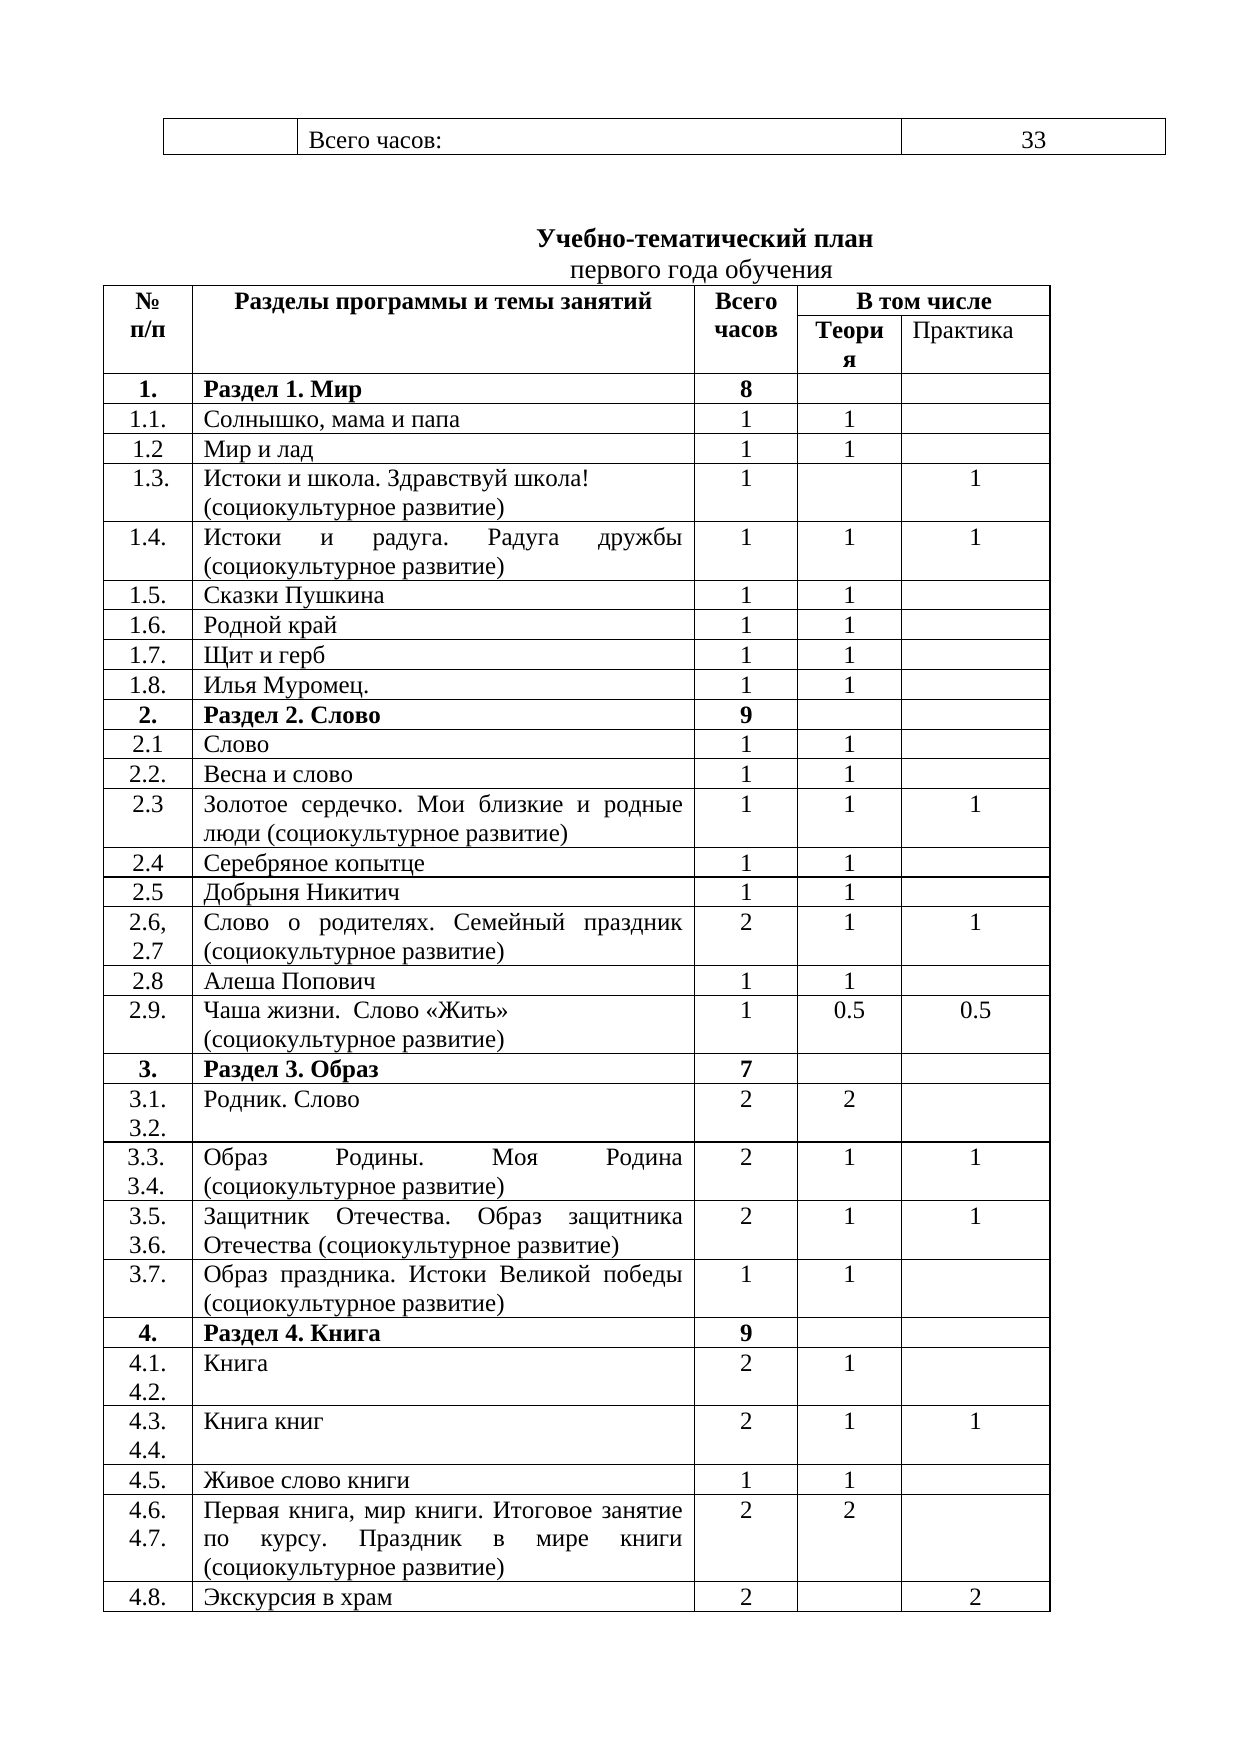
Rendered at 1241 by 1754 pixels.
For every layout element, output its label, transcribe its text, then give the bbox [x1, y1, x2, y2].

table_cell [902, 404, 1049, 433]
table_cell Чаша жизни. Слово «Жить» (социокультурное развитие) [193, 996, 694, 1053]
table_cell 2 [695, 1495, 797, 1581]
table_cell 1.7. [104, 640, 192, 669]
table_cell 1 [695, 848, 797, 876]
table_cell 9 [695, 1318, 797, 1347]
table_cell 1 [798, 730, 901, 758]
table_cell Истоки и радуга. Радуга дружбы (социокультурное развитие) [193, 522, 694, 579]
table_header Всего часов [695, 286, 797, 373]
table_cell Мир и лад [193, 434, 694, 462]
table_cell [902, 848, 1049, 876]
table_cell 2 [695, 1084, 797, 1141]
table_header В том числе [798, 286, 1049, 314]
table_cell [902, 1465, 1049, 1494]
table_cell [798, 464, 901, 521]
table_cell Защитник Отечества. Образ защитника Отечества (социокультурное развитие) [193, 1201, 694, 1258]
table_cell 3.3. 3.4. [104, 1143, 192, 1200]
table_cell Первая книга, мир книги. Итоговое занятие по курсу. Праздник в мире книги (социокультурное развитие) [193, 1495, 694, 1581]
table_cell [902, 966, 1049, 994]
table_cell 33 [902, 119, 1165, 153]
table_cell 4.3. 4.4. [104, 1406, 192, 1464]
table_cell [902, 1084, 1049, 1141]
table_cell Раздел 4. Книга [193, 1318, 694, 1347]
table_cell 1 [695, 404, 797, 433]
table_cell Серебряное копытце [193, 848, 694, 876]
table_cell 2 [902, 1582, 1049, 1611]
table_cell Раздел 3. Образ [193, 1054, 694, 1083]
table_cell 1 [798, 1406, 901, 1464]
table_cell 2. [104, 700, 192, 728]
table_cell Щит и герб [193, 640, 694, 669]
table_cell 1 [798, 670, 901, 699]
table_cell 1 [695, 670, 797, 699]
table_cell 1 [798, 522, 901, 579]
table_cell 2.9. [104, 996, 192, 1053]
table_cell 2 [695, 1582, 797, 1611]
table_cell 1 [902, 1406, 1049, 1464]
table_cell 2.6, 2.7 [104, 907, 192, 965]
table_cell [902, 1495, 1049, 1581]
table_cell 1 [902, 1143, 1049, 1200]
table_cell 1.4. [104, 522, 192, 579]
table_cell 0.5 [902, 996, 1049, 1053]
text первого года обучения [177, 254, 1152, 285]
table_cell 1 [902, 464, 1049, 521]
table_cell 1 [695, 966, 797, 994]
table_cell Золотое сердечко. Мои близкие и родные люди (социокультурное развитие) [193, 789, 694, 847]
table_cell 1 [798, 404, 901, 433]
table_cell Живое слово книги [193, 1465, 694, 1494]
table_cell 3.5. 3.6. [104, 1201, 192, 1258]
table_cell 1 [798, 640, 901, 669]
table_cell 1 [902, 789, 1049, 847]
table_cell [798, 1318, 901, 1347]
table_cell Слово [193, 730, 694, 758]
table_cell 1 [695, 522, 797, 579]
table_cell 4.6. 4.7. [104, 1495, 192, 1581]
table_cell 3. [104, 1054, 192, 1083]
table_cell 2 [695, 1348, 797, 1405]
table_cell Истоки и школа. Здравствуй школа! (социокультурное развитие) [193, 464, 694, 521]
table_cell [902, 640, 1049, 669]
table_cell 1 [798, 907, 901, 965]
table_cell 1 [798, 1348, 901, 1405]
table_cell Алеша Попович [193, 966, 694, 994]
table_cell [902, 581, 1049, 609]
table_cell 1 [798, 1465, 901, 1494]
table_cell 1 [798, 581, 901, 609]
table_cell 2 [695, 1201, 797, 1258]
table_cell 9 [695, 700, 797, 728]
table_cell 1.6. [104, 610, 192, 639]
table_cell 1.5. [104, 581, 192, 609]
table_cell 3.7. [104, 1260, 192, 1317]
table_cell 1 [798, 759, 901, 788]
table_cell 1 [902, 522, 1049, 579]
table_header Разделы программы и темы занятий [193, 286, 694, 373]
table_cell 1. [104, 374, 192, 403]
table_cell 1 [902, 907, 1049, 965]
table_cell 1 [695, 610, 797, 639]
table_cell 8 [695, 374, 797, 403]
table_cell Образ праздника. Истоки Великой победы (социокультурное развитие) [193, 1260, 694, 1317]
table_cell 0.5 [798, 996, 901, 1053]
table_cell [902, 700, 1049, 728]
table_cell [902, 670, 1049, 699]
table_cell 4.1. 4.2. [104, 1348, 192, 1405]
table_cell 1 [695, 1260, 797, 1317]
table_cell Илья Муромец. [193, 670, 694, 699]
table_cell 1 [695, 759, 797, 788]
table_cell 1.3. [104, 464, 192, 521]
table_cell 1 [695, 581, 797, 609]
table_cell 1 [798, 434, 901, 462]
table_cell 2 [798, 1495, 901, 1581]
table_cell [902, 1260, 1049, 1317]
table_cell 1 [695, 730, 797, 758]
table_cell 1 [798, 789, 901, 847]
table_cell Добрыня Никитич [193, 878, 694, 906]
table_cell 1 [798, 878, 901, 906]
table_cell 3.1. 3.2. [104, 1084, 192, 1141]
table_cell [164, 119, 297, 153]
table_cell [902, 1318, 1049, 1347]
table_cell 7 [695, 1054, 797, 1083]
table_cell 1 [798, 966, 901, 994]
table_cell [902, 1348, 1049, 1405]
table_cell 2.1 [104, 730, 192, 758]
table_cell 1 [695, 996, 797, 1053]
table_cell 2 [798, 1084, 901, 1141]
table_cell [798, 1582, 901, 1611]
table_cell [902, 1054, 1049, 1083]
table_cell 1.1. [104, 404, 192, 433]
table_cell Всего часов: [298, 119, 901, 153]
table_cell 1 [695, 878, 797, 906]
table_cell Практика [902, 316, 1049, 373]
table_cell 2.8 [104, 966, 192, 994]
table_header № п/п [104, 286, 192, 373]
table_cell 1 [695, 640, 797, 669]
table_cell [798, 374, 901, 403]
table_cell 1 [798, 848, 901, 876]
table_cell Книга книг [193, 1406, 694, 1464]
table_cell 2 [695, 1143, 797, 1200]
table_cell 1 [695, 464, 797, 521]
table_cell 1 [798, 610, 901, 639]
table_cell 2 [695, 1406, 797, 1464]
table_cell 1.2 [104, 434, 192, 462]
table_cell Весна и слово [193, 759, 694, 788]
table_cell 1 [798, 1201, 901, 1258]
table_cell Образ Родины. Моя Родина (социокультурное развитие) [193, 1143, 694, 1200]
table_cell 2.2. [104, 759, 192, 788]
table_cell Экскурсия в храм [193, 1582, 694, 1611]
table_cell 2.3 [104, 789, 192, 847]
table_cell [798, 1054, 901, 1083]
table_cell 1.8. [104, 670, 192, 699]
table_cell Сказки Пушкина [193, 581, 694, 609]
table_cell 1 [695, 434, 797, 462]
table_cell 2.4 [104, 848, 192, 876]
table_cell Теория [798, 316, 901, 373]
table_cell Родной край [193, 610, 694, 639]
table_cell 4.5. [104, 1465, 192, 1494]
table_cell 4.8. 4.9. [104, 1582, 192, 1611]
table_cell Раздел 1. Мир [193, 374, 694, 403]
table_cell [902, 610, 1049, 639]
table_cell [902, 730, 1049, 758]
table_cell 1 [798, 1143, 901, 1200]
text Учебно-тематический план [177, 222, 1152, 254]
table_cell 1 [695, 789, 797, 847]
table_cell 1 [798, 1260, 901, 1317]
table_cell Раздел 2. Слово [193, 700, 694, 728]
table_cell 4. [104, 1318, 192, 1347]
table_cell [902, 878, 1049, 906]
table_cell [902, 434, 1049, 462]
table_cell Книга [193, 1348, 694, 1405]
table_cell 1 [902, 1201, 1049, 1258]
table_cell [902, 374, 1049, 403]
table_cell 2 [695, 907, 797, 965]
table_cell 2.5 [104, 878, 192, 906]
table_cell [798, 700, 901, 728]
table_cell Родник. Слово [193, 1084, 694, 1141]
table_cell [902, 759, 1049, 788]
table_cell Слово о родителях. Семейный праздник (социокультурное развитие) [193, 907, 694, 965]
table_cell 1 [695, 1465, 797, 1494]
table_cell Солнышко, мама и папа [193, 404, 694, 433]
